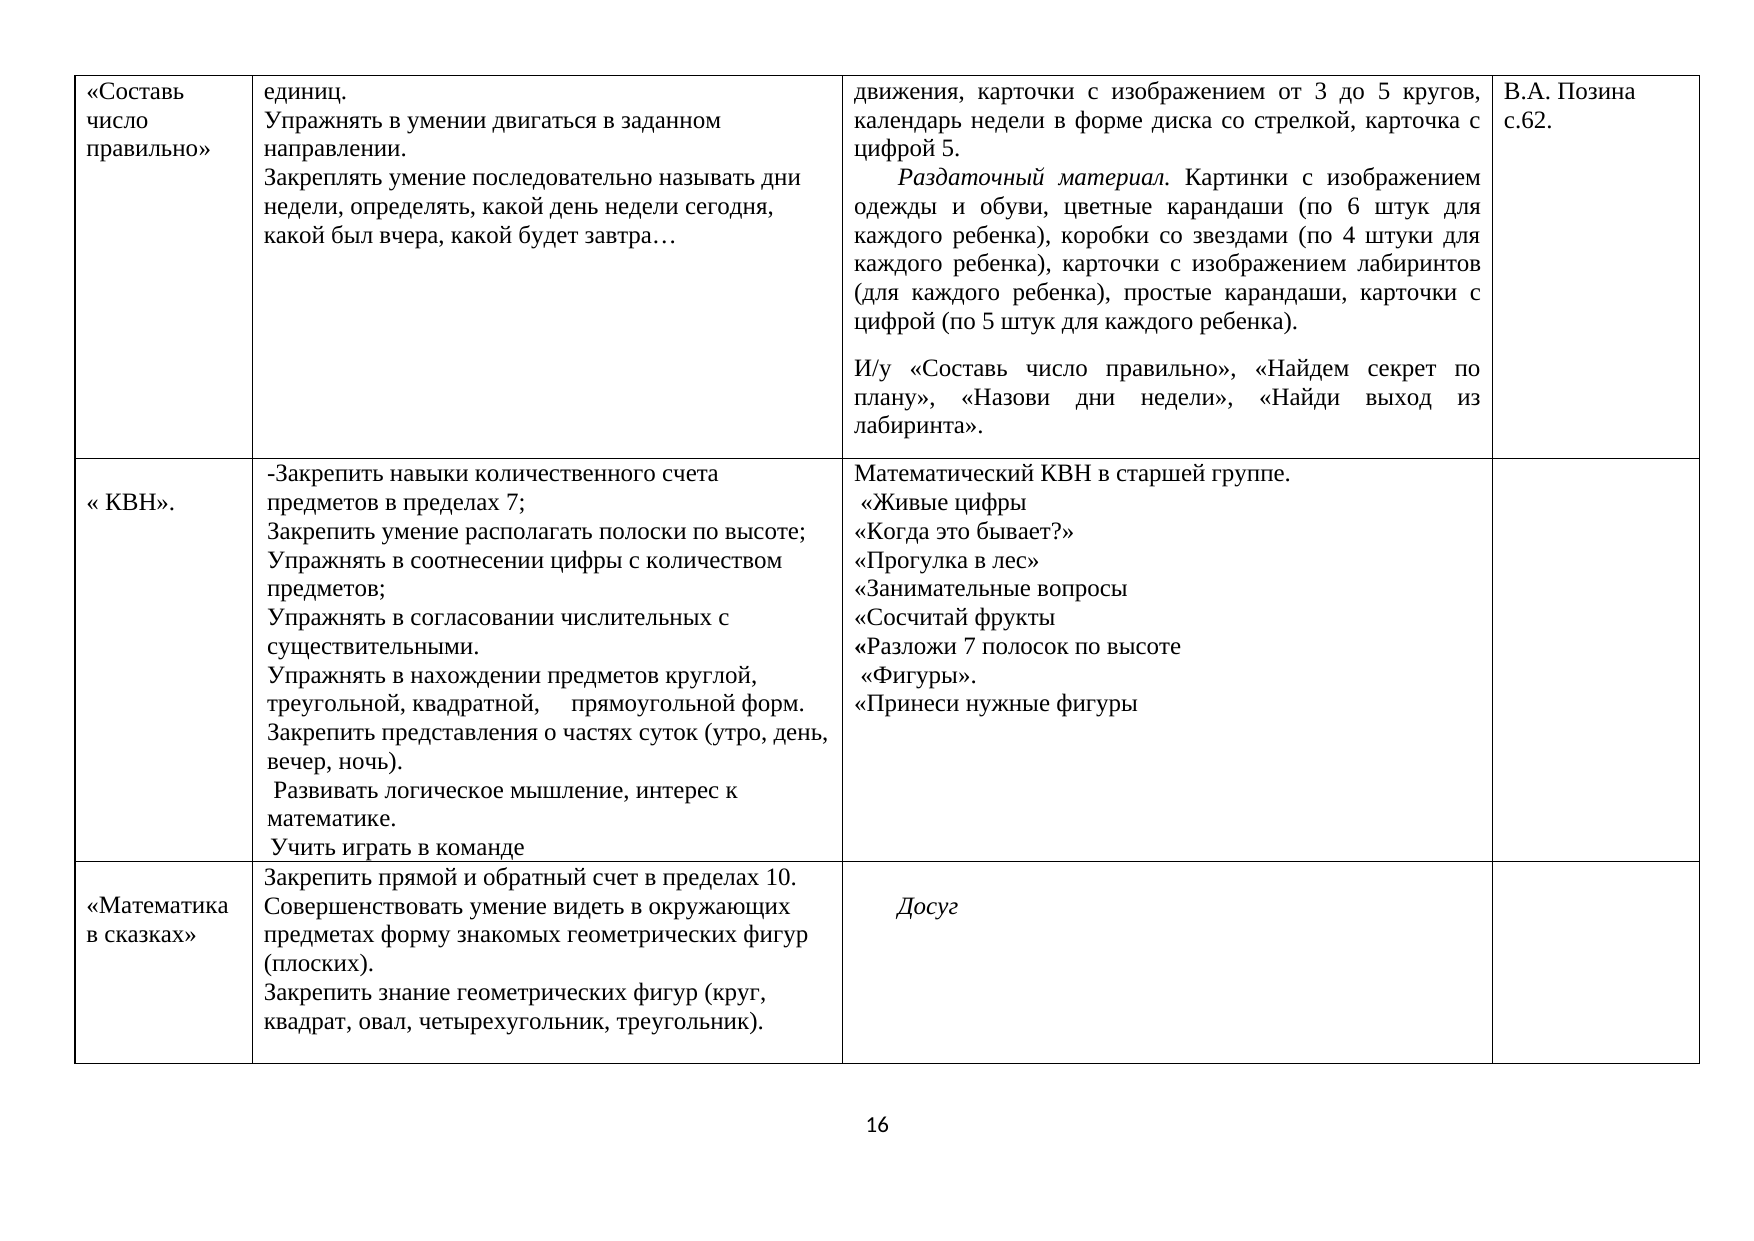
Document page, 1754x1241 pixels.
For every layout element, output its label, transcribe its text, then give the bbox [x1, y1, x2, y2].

table_cell -Закрепить навыки количественного счета предметов в пределах 7; Закрепить умение располагать полоски по высоте; Упражнять в соотнесении цифры с количеством предметов; Упражнять в согласовании числительных с существительными. Упражнять в нахождении предметов круглой, треугольной, квадратной, прямоугольной форм. Закрепить представления о частях суток (утро, день, вечер, ночь). Развивать логическое мышление, интерес к математике. Учить играть в команде [253, 459, 842, 861]
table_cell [1493, 76, 1699, 457]
table_cell [1493, 862, 1699, 1063]
table_cell « КВН». [76, 459, 252, 861]
table_cell Закрепить прямой и обратный счет в пределах 10. Совершенствовать умение видеть в окружающих предметах форму знакомых геометрических фигур (плоских). Закрепить знание геометрических фигур (круг, квадрат, овал, четырехугольник, треугольник). [253, 862, 842, 1063]
table_cell Досуг [843, 862, 1492, 1063]
table_cell «Математика в сказках» [76, 862, 252, 1063]
table_cell [1493, 459, 1699, 861]
table_cell Математический КВН в старшей группе. «Живые цифры «Когда это бывает?» «Прогулка в лес» «Занимательные вопросы «Сосчитай фрукты «Разложи 7 полосок по высоте «Фигуры». «Принеси нужные фигуры [843, 459, 1492, 861]
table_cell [843, 76, 1492, 457]
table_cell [76, 76, 252, 457]
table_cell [253, 76, 842, 457]
